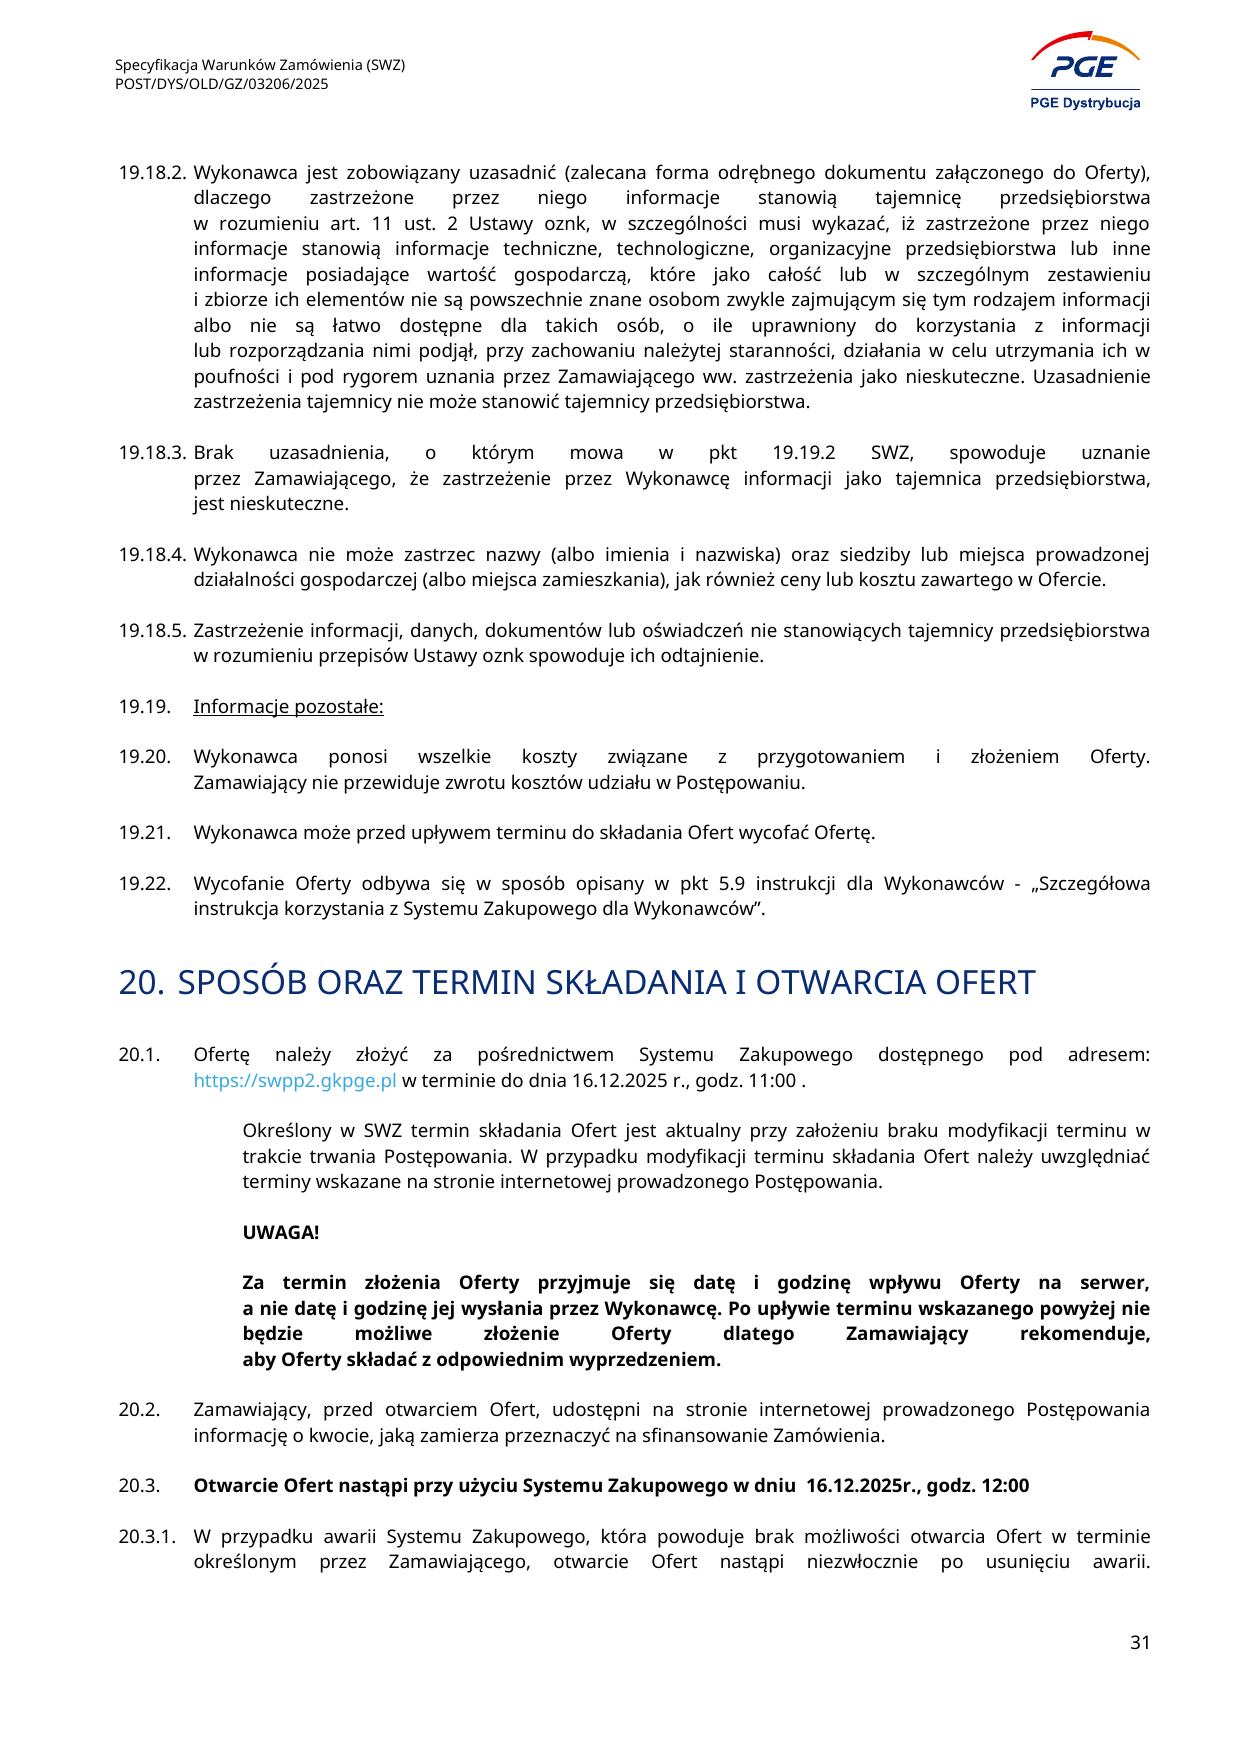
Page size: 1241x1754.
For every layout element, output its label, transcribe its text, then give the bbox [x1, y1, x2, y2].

subtitle Wykonawca jest zobowiązany uzasadnić (zalecana forma odrębnego dokumentu załączonego do Oferty), dlaczego zastrzeżone przez niego informacje stanowią tajemnicę przedsiębiorstwa w rozumieniu art. 11 ust. 2 Ustawy oznk, w szczególności musi wykazać, iż zastrzeżone przez niego informacje stanowią informacje techniczne, technologiczne, organizacyjne przedsiębiorstwa lub inne informacje posiadające wartość gospodarczą, które jako całość lub w szczególnym zestawieniu i zbiorze ich elementów nie są powszechnie znane osobom zwykle zajmującym się tym rodzajem informacji albo nie są łatwo dostępne dla takich osób, o ile uprawniony do korzystania z informacji lub rozporządzania nimi podjął, przy zachowaniu należytej staranności, działania w celu utrzymania ich w poufności i pod rygorem uznania przez Zamawiającego ww. zastrzeżenia jako nieskuteczne. Uzasadnienie zastrzeżenia tajemnicy nie może stanowić tajemnicy przedsiębiorstwa. [118, 159, 1152, 414]
subtitle Wykonawca ponosi wszelkie koszty związane z przygotowaniem i złożeniem Oferty. Zamawiający nie przewiduje zwrotu kosztów udziału w Postępowaniu. [118, 743, 1152, 794]
subtitle Informacje pozostałe: [118, 693, 1152, 718]
subtitle Wycofanie Oferty odbywa się w sposób opisany w pkt 5.9 instrukcji dla Wykonawców - „Szczegółowa instrukcja korzystania z Systemu Zakupowego dla Wykonawców”. [118, 870, 1152, 921]
subtitle Otwarcie Ofert nastąpi przy użyciu Systemu Zakupowego w dniu 16.12.2025r., godz. 12:00 [118, 1473, 1152, 1498]
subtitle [118, 1523, 1152, 1574]
subtitle SPOSÓB ORAZ TERMIN SKŁADANIA I OTWARCIA OFERT [118, 958, 1152, 1004]
subtitle Ofertę należy złożyć za pośrednictwem Systemu Zakupowego dostępnego pod adresem: https://swpp2.gkpge.pl w terminie do dnia 16.12.2025 r., godz. 11:00 . [118, 1041, 1152, 1092]
subtitle Wykonawca nie może zastrzec nazwy (albo imienia i nazwiska) oraz siedziby lub miejsca prowadzonej działalności gospodarczej (albo miejsca zamieszkania), jak również ceny lub kosztu zawartego w Ofercie. [118, 541, 1152, 592]
subtitle UWAGA! [242, 1219, 1152, 1244]
subtitle Zamawiający, przed otwarciem Ofert, udostępni na stronie internetowej prowadzonego Postępowania informację o kwocie, jaką zamierza przeznaczyć na sfinansowanie Zamówienia. [118, 1397, 1152, 1448]
subtitle Brak uzasadnienia, o którym mowa w pkt 19.19.2 SWZ, spowoduje uznanie przez Zamawiającego, że zastrzeżenie przez Wykonawcę informacji jako tajemnica przedsiębiorstwa, jest nieskuteczne. [118, 439, 1152, 516]
subtitle Określony w SWZ termin składania Ofert jest aktualny przy założeniu braku modyfikacji terminu w trakcie trwania Postępowania. W przypadku modyfikacji terminu składania Ofert należy uwzględniać terminy wskazane na stronie internetowej prowadzonego Postępowania. [242, 1117, 1152, 1194]
subtitle Wykonawca może przed upływem terminu do składania Ofert wycofać Ofertę. [118, 819, 1152, 845]
subtitle Zastrzeżenie informacji, danych, dokumentów lub oświadczeń nie stanowiących tajemnicy przedsiębiorstwa w rozumieniu przepisów Ustawy oznk spowoduje ich odtajnienie. [118, 617, 1152, 668]
subtitle Za termin złożenia Oferty przyjmuje się datę i godzinę wpływu Oferty na serwer, a nie datę i godzinę jej wysłania przez Wykonawcę. Po upływie terminu wskazanego powyżej nie będzie możliwe złożenie Oferty dlatego Zamawiający rekomenduje, aby Oferty składać z odpowiednim wyprzedzeniem. [242, 1269, 1152, 1372]
